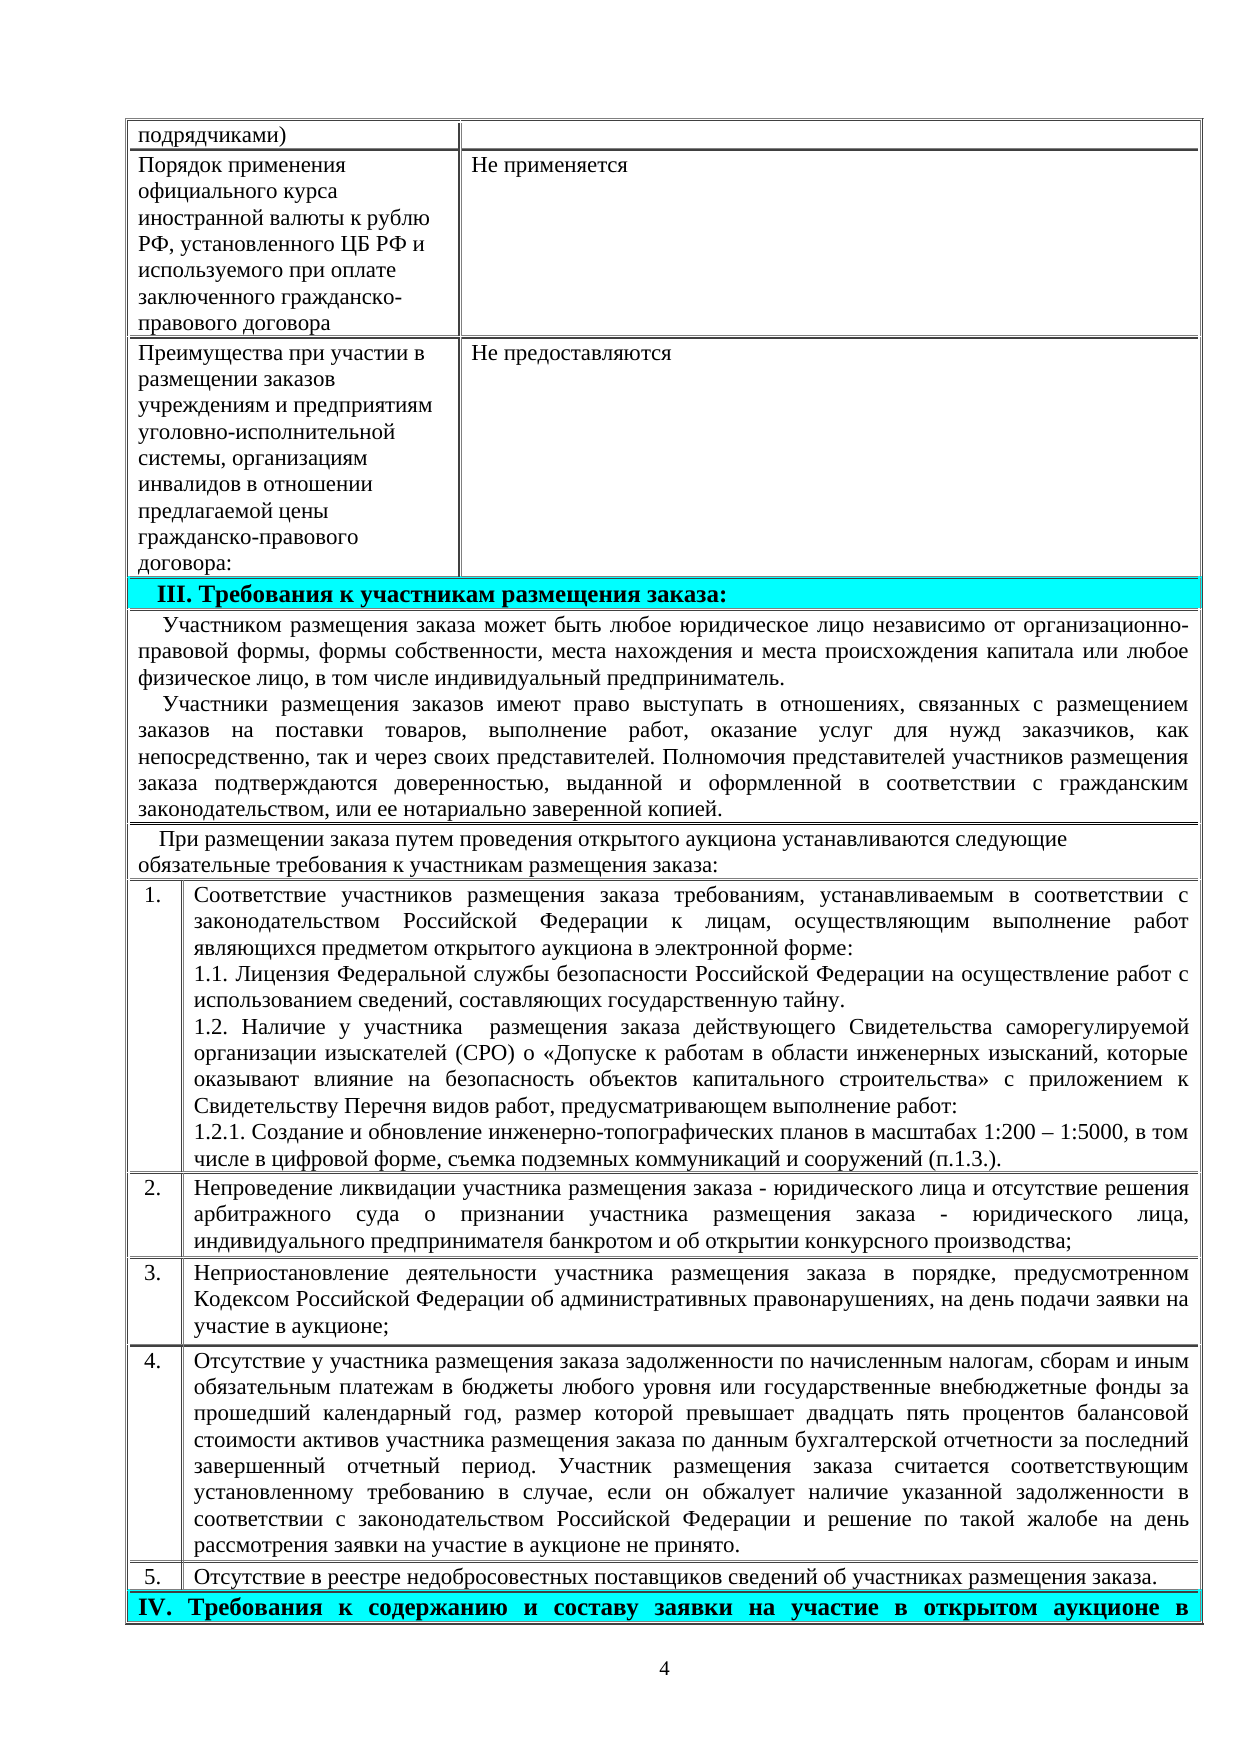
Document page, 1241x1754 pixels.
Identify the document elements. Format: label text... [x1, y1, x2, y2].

table_cell [128, 1560, 181, 1589]
table_cell Не предоставляются [460, 335, 1202, 576]
table_cell Преимущества при участии в размещении заказов учреждениям и предприятиям уголовно-исполнительной системы, организациям инвалидов в отношении предлагаемой цены гражданско-правового договора: [127, 335, 460, 576]
table_cell Соответствие участников размещения заказа требованиям, устанавливаемым в соответствии с законодательством Российской Федерации к лицам, осуществляющим выполнение работ являющихся предметом открытого аукциона в электронной форме: 1.1. Лицензия Федеральной службы безопасности Российской Федерации на осуществление работ с использованием сведений, составляющих государственную тайну. 1.2. Наличие у участника размещения заказа действующего Свидетельства саморегулируемой организации изыскателей (СРО) о «Допуске к работам в области инженерных изысканий, которые оказывают влияние на безопасность объектов капитального строительства» с приложением к Свидетельству Перечня видов работ, предусматривающем выполнение работ: 1.2.1. Создание и обновление инженерно-топографических планов в масштабах 1:200 – 1:5000, в том числе в цифровой форме, съемка подземных коммуникаций и сооружений (п.1.3.). [184, 878, 1200, 1171]
table_cell Участником размещения заказа может быть любое юридическое лицо независимо от организационно-правовой формы, формы собственности, места нахождения и места происхождения капитала или любое физическое лицо, в том числе индивидуальный предприниматель. Участники размещения заказов имеют право выступать в отношениях, связанных с размещением заказов на поставки товаров, выполнение работ, оказание услуг для нужд заказчиков, как непосредственно, так и через своих представителей. Полномочия представителей участников размещения заказа подтверждаются доверенностью, выданной и оформленной в соответствии с гражданским законодательством, или ее нотариально заверенной копией. [128, 608, 1200, 822]
table_cell [128, 1256, 181, 1343]
table_cell III. Требования к участникам размещения заказа: [128, 576, 1200, 608]
table_cell Непроведение ликвидации участника размещения заказа - юридического лица и отсутствие решения арбитражного суда о признании участника размещения заказа - юридического лица, индивидуального предпринимателя банкротом и об открытии конкурсного производства; [184, 1171, 1200, 1256]
table_cell [128, 1171, 181, 1256]
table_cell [127, 1589, 1202, 1621]
table_cell Отсутствие у участника размещения заказа задолженности по начисленным налогам, сборам и иным обязательным платежам в бюджеты любого уровня или государственные внебюджетные фонды за прошедший календарный год, размер которой превышает двадцать пять процентов балансовой стоимости активов участника размещения заказа по данным бухгалтерской отчетности за последний завершенный отчетный период. Участник размещения заказа считается соответствующим установленному требованию в случае, если он обжалует наличие указанной задолженности в соответствии с законодательством Российской Федерации и решение по такой жалобе на день рассмотрения заявки на участие в аукционе не принято. [184, 1344, 1202, 1560]
table_cell Не применяется [462, 148, 1200, 335]
table_cell Рубль РФ [460, 121, 1200, 148]
table_cell [127, 1344, 181, 1560]
table_cell Неприостановление деятельности участника размещения заказа в порядке, предусмотренном Кодексом Российской Федерации об административных правонарушениях, на день подачи заявки на участие в аукционе; [184, 1256, 1200, 1343]
table_cell [128, 878, 181, 1171]
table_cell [128, 121, 460, 148]
table_cell Порядок применения официального курса иностранной валюты к рублю РФ, установленного ЦБ РФ и используемого при оплате заключенного гражданско-правового договора [128, 148, 458, 335]
table_cell Отсутствие в реестре недобросовестных поставщиков сведений об участниках размещения заказа. [184, 1560, 1200, 1589]
table_cell При размещении заказа путем проведения открытого аукциона устанавливаются следующие обязательные требования к участникам размещения заказа: [128, 822, 1200, 878]
